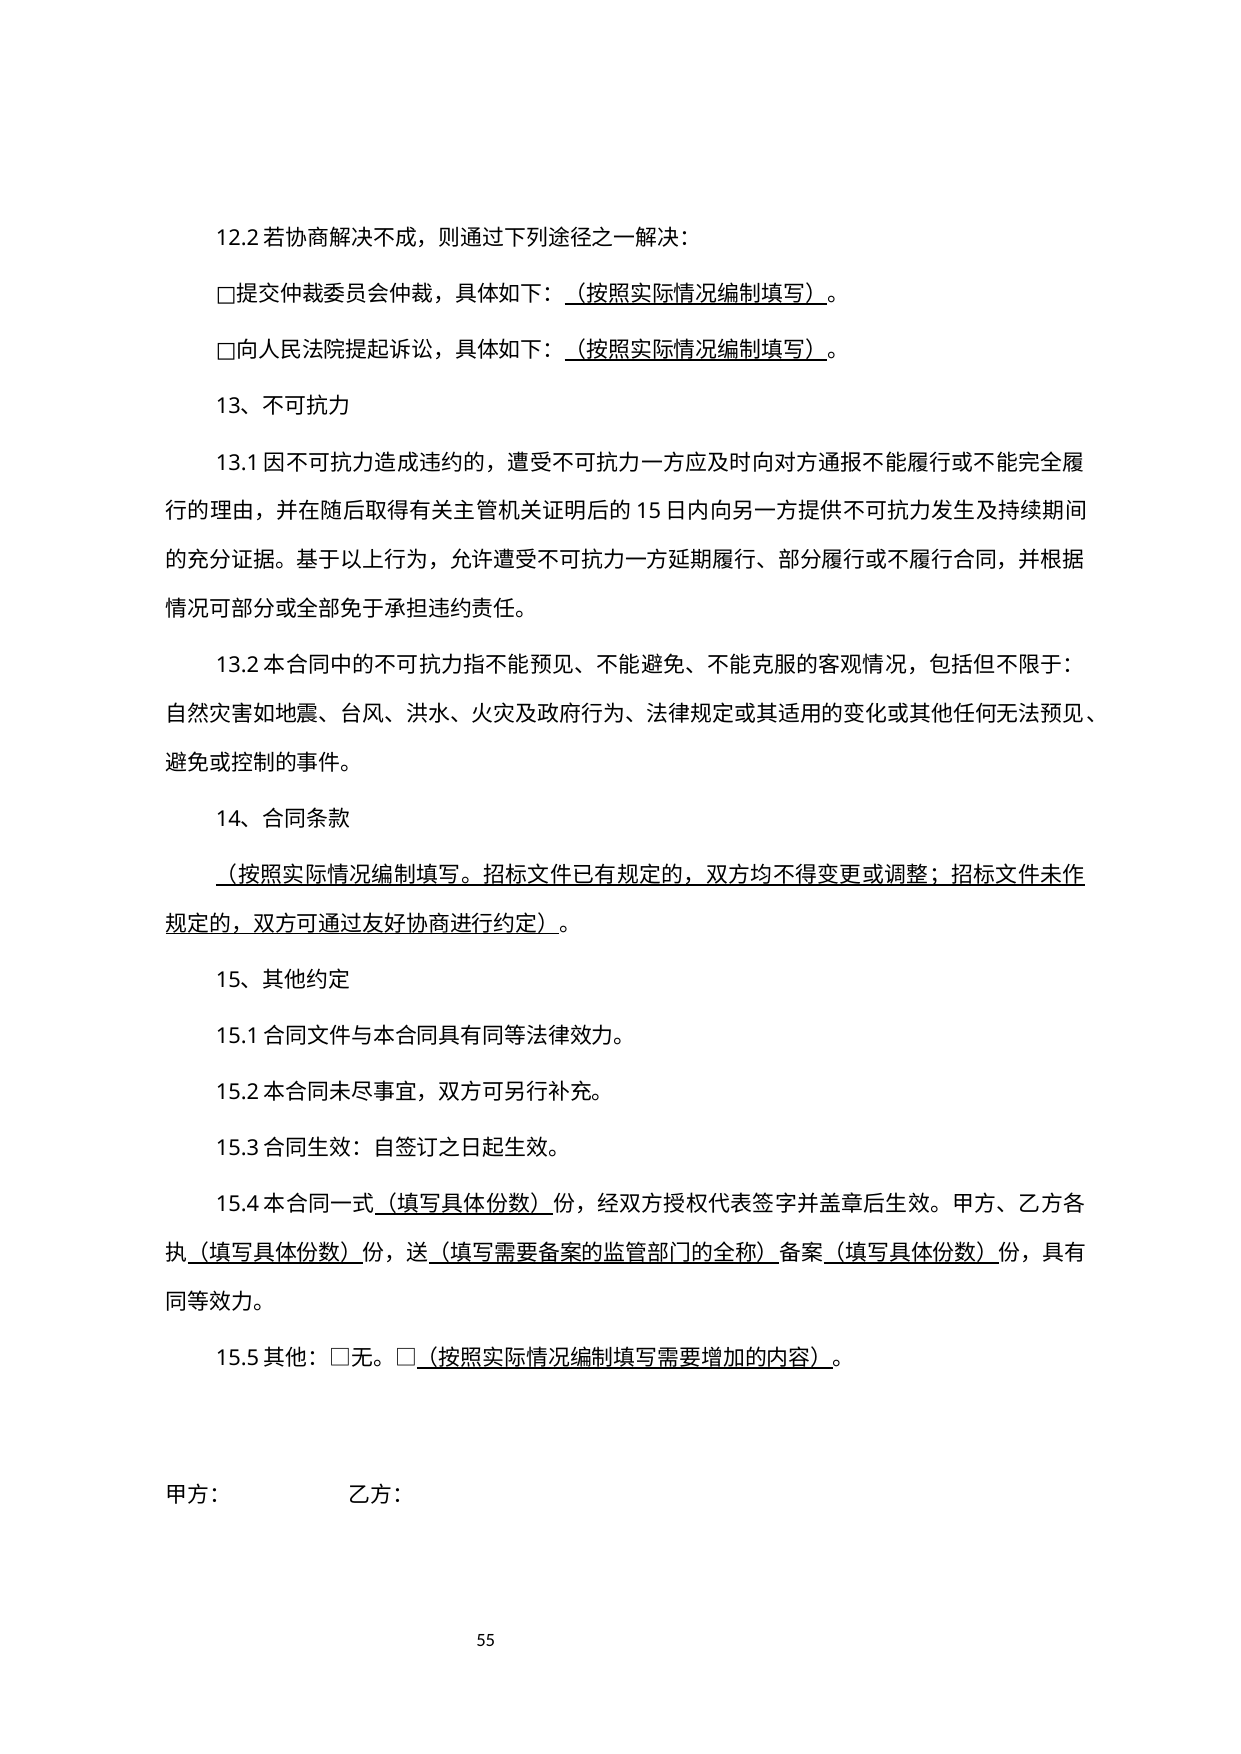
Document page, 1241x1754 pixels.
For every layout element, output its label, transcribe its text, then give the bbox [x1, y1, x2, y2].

text □向人民法院提起诉讼，具体如下：（按照实际情况编制填写）。 [165, 332, 1087, 364]
text 15、其他约定 [165, 961, 1087, 994]
text 15.5其他：□无。□（按照实际情况编制填写需要增加的内容）。 [165, 1339, 1087, 1372]
text 12.2若协商解决不成，则通过下列途径之一解决： [165, 219, 1087, 252]
text 15.2本合同未尽事宜，双方可另行补充。 [165, 1073, 1087, 1106]
text 13.2本合同中的不可抗力指不能预见、不能避免、不能克服的客观情况，包括但不限于：自然灾害如地震、台风、洪水、火灾及政府行为、法律规定或其适用的变化或其他任何无法预见、避免或控制的事件。 [165, 647, 1087, 777]
text 15.1合同文件与本合同具有同等法律效力。 [165, 1017, 1087, 1050]
text （按照实际情况编制填写。招标文件已有规定的，双方均不得变更或调整；招标文件未作规定的，双方可通过友好协商进行约定）。 [165, 856, 1087, 938]
text 14、合同条款 [165, 800, 1087, 833]
text □提交仲裁委员会仲裁，具体如下：（按照实际情况编制填写）。 [165, 276, 1087, 308]
text 13、不可抗力 [165, 388, 1087, 421]
text 15.4本合同一式（填写具体份数）份，经双方授权代表签字并盖章后生效。甲方、乙方各执（填写具体份数）份，送（填写需要备案的监管部门的全称）备案（填写具体份数）份，具有同等效力。 [165, 1186, 1087, 1316]
text 13.1因不可抗力造成违约的，遭受不可抗力一方应及时向对方通报不能履行或不能完全履行的理由，并在随后取得有关主管机关证明后的15日内向另一方提供不可抗力发生及持续期间的充分证据。基于以上行为，允许遭受不可抗力一方延期履行、部分履行或不履行合同，并根据情况可部分或全部免于承担违约责任。 [165, 444, 1087, 623]
text 甲方： 乙方： [165, 1476, 1087, 1509]
text 15.3合同生效：自签订之日起生效。 [165, 1130, 1087, 1162]
